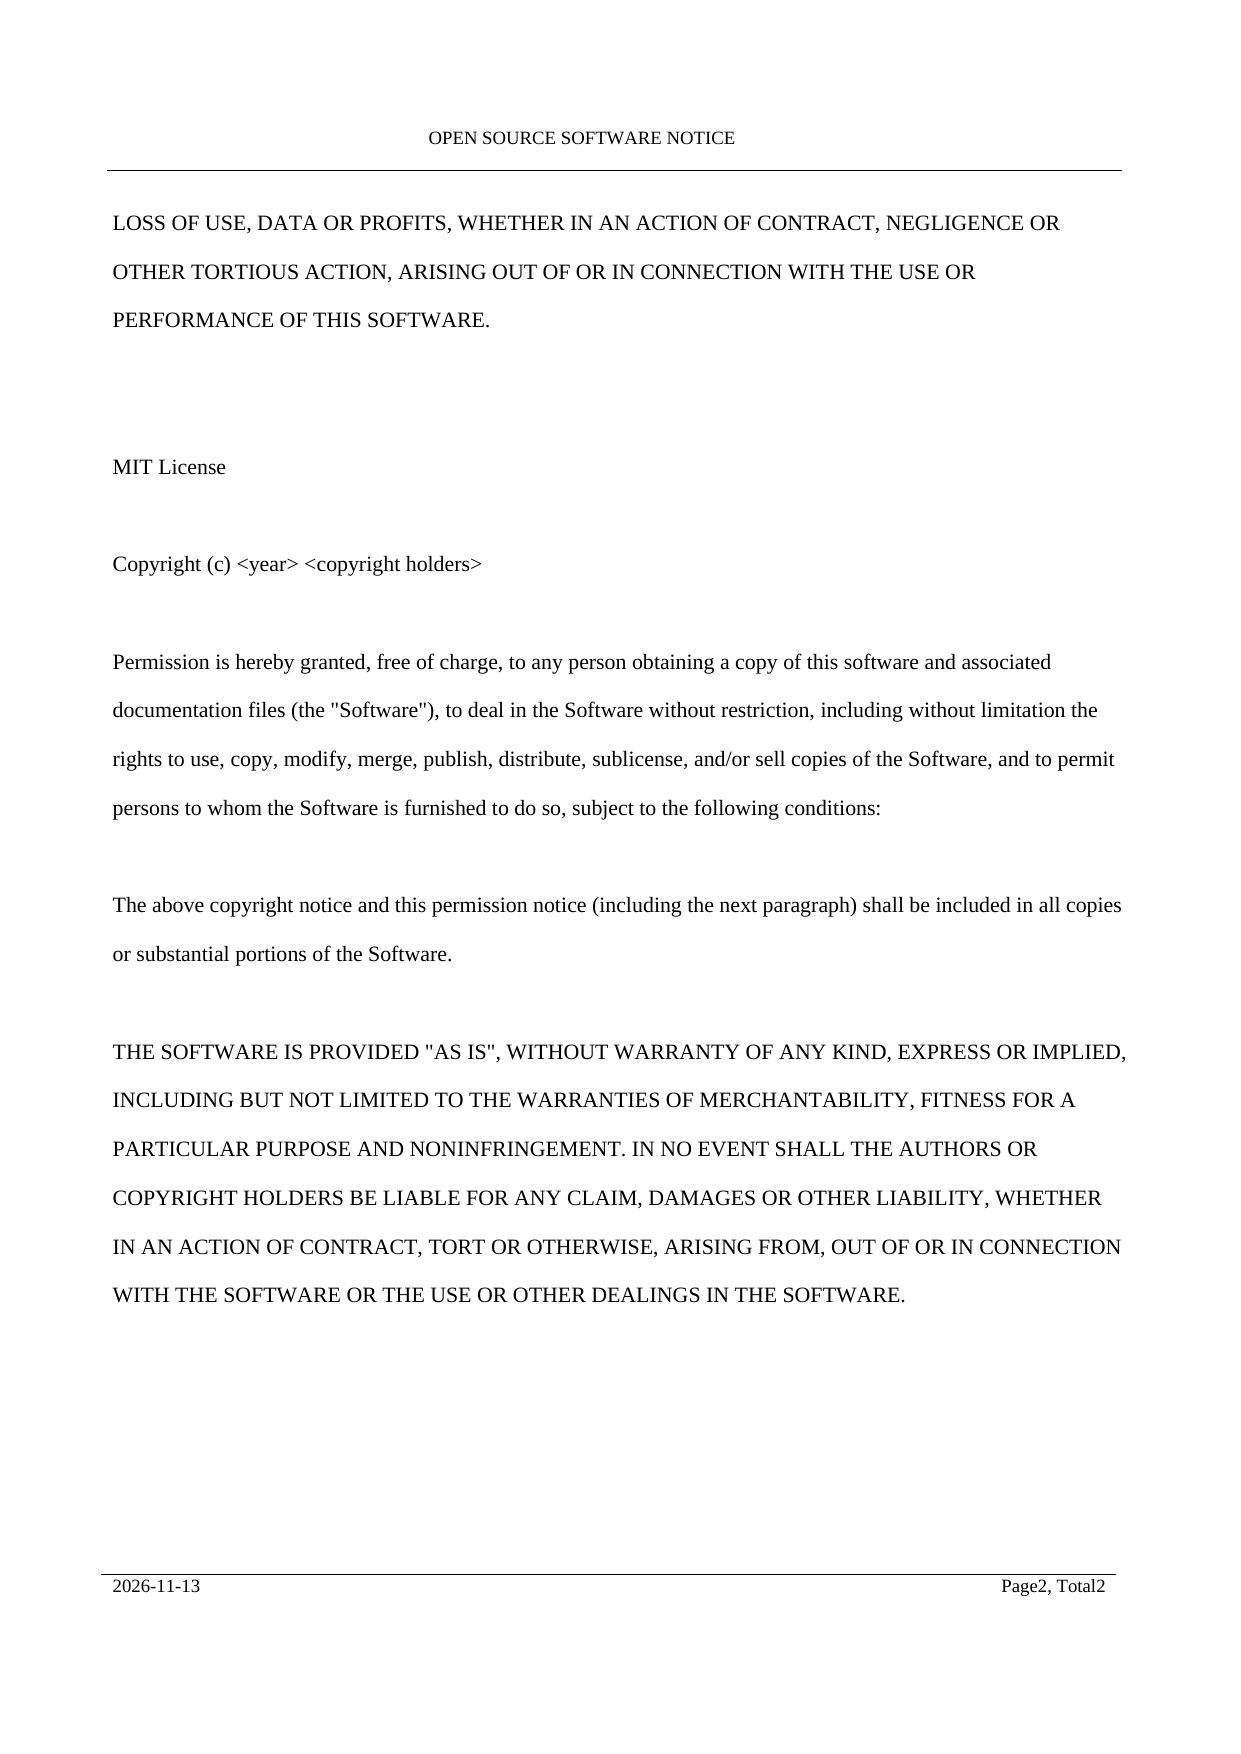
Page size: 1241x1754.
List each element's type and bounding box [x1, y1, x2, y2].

text [112, 206, 1128, 1311]
